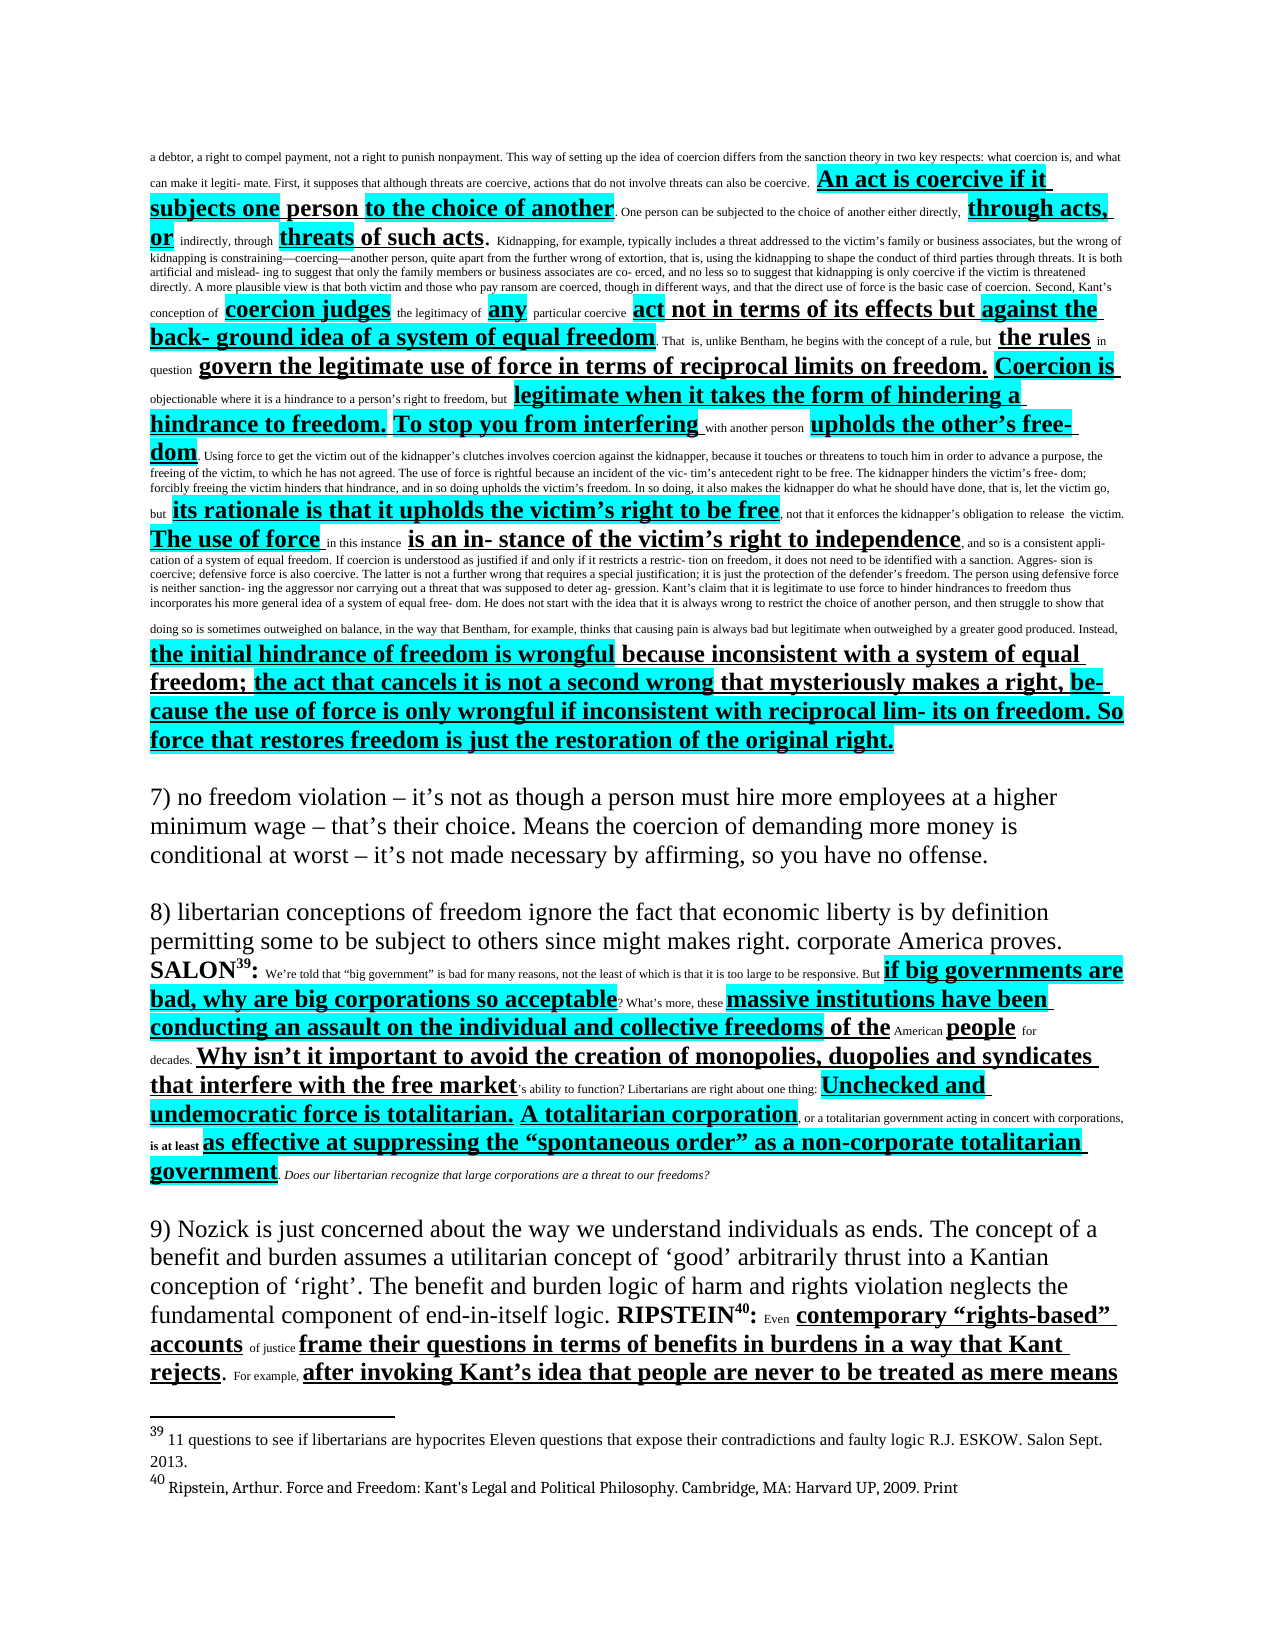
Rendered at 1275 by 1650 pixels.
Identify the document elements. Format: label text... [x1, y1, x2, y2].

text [150, 1214, 1125, 1386]
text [150, 150, 1125, 754]
text 7) no freedom violation – it’s not as though a person must hire more employees at a higher minimum wage – that’s their choice. Means the coercion of demanding more money is conditional at worst – it’s not made necessary by affirming, so you have no offense. [150, 782, 1125, 869]
text 8) libertarian conceptions of freedom ignore the fact that economic liberty is by definition permitting some to be subject to others since might makes right. corporate America proves. SALON: We’re told that “big government” is bad for many reasons, not the least of which is that it is too large to be responsive. But if big governments are bad, why are big corporations so acceptable? What’s more, these massive institutions have been conducting an assault on the individual and collective freedoms of the American people for decades. Why isn’t it important to avoid the creation of monopolies, duopolies and syndicates that interfere with the free market’s ability to function? Libertarians are right about one thing: Unchecked and undemocratic force is totalitarian. A totalitarian corporation, or a totalitarian government acting in concert with corporations, is at least as effective at suppressing the “spontaneous order” as a non-corporate totalitarian government. Does our libertarian recognize that large corporations are a threat to our freedoms? [150, 897, 1125, 1185]
